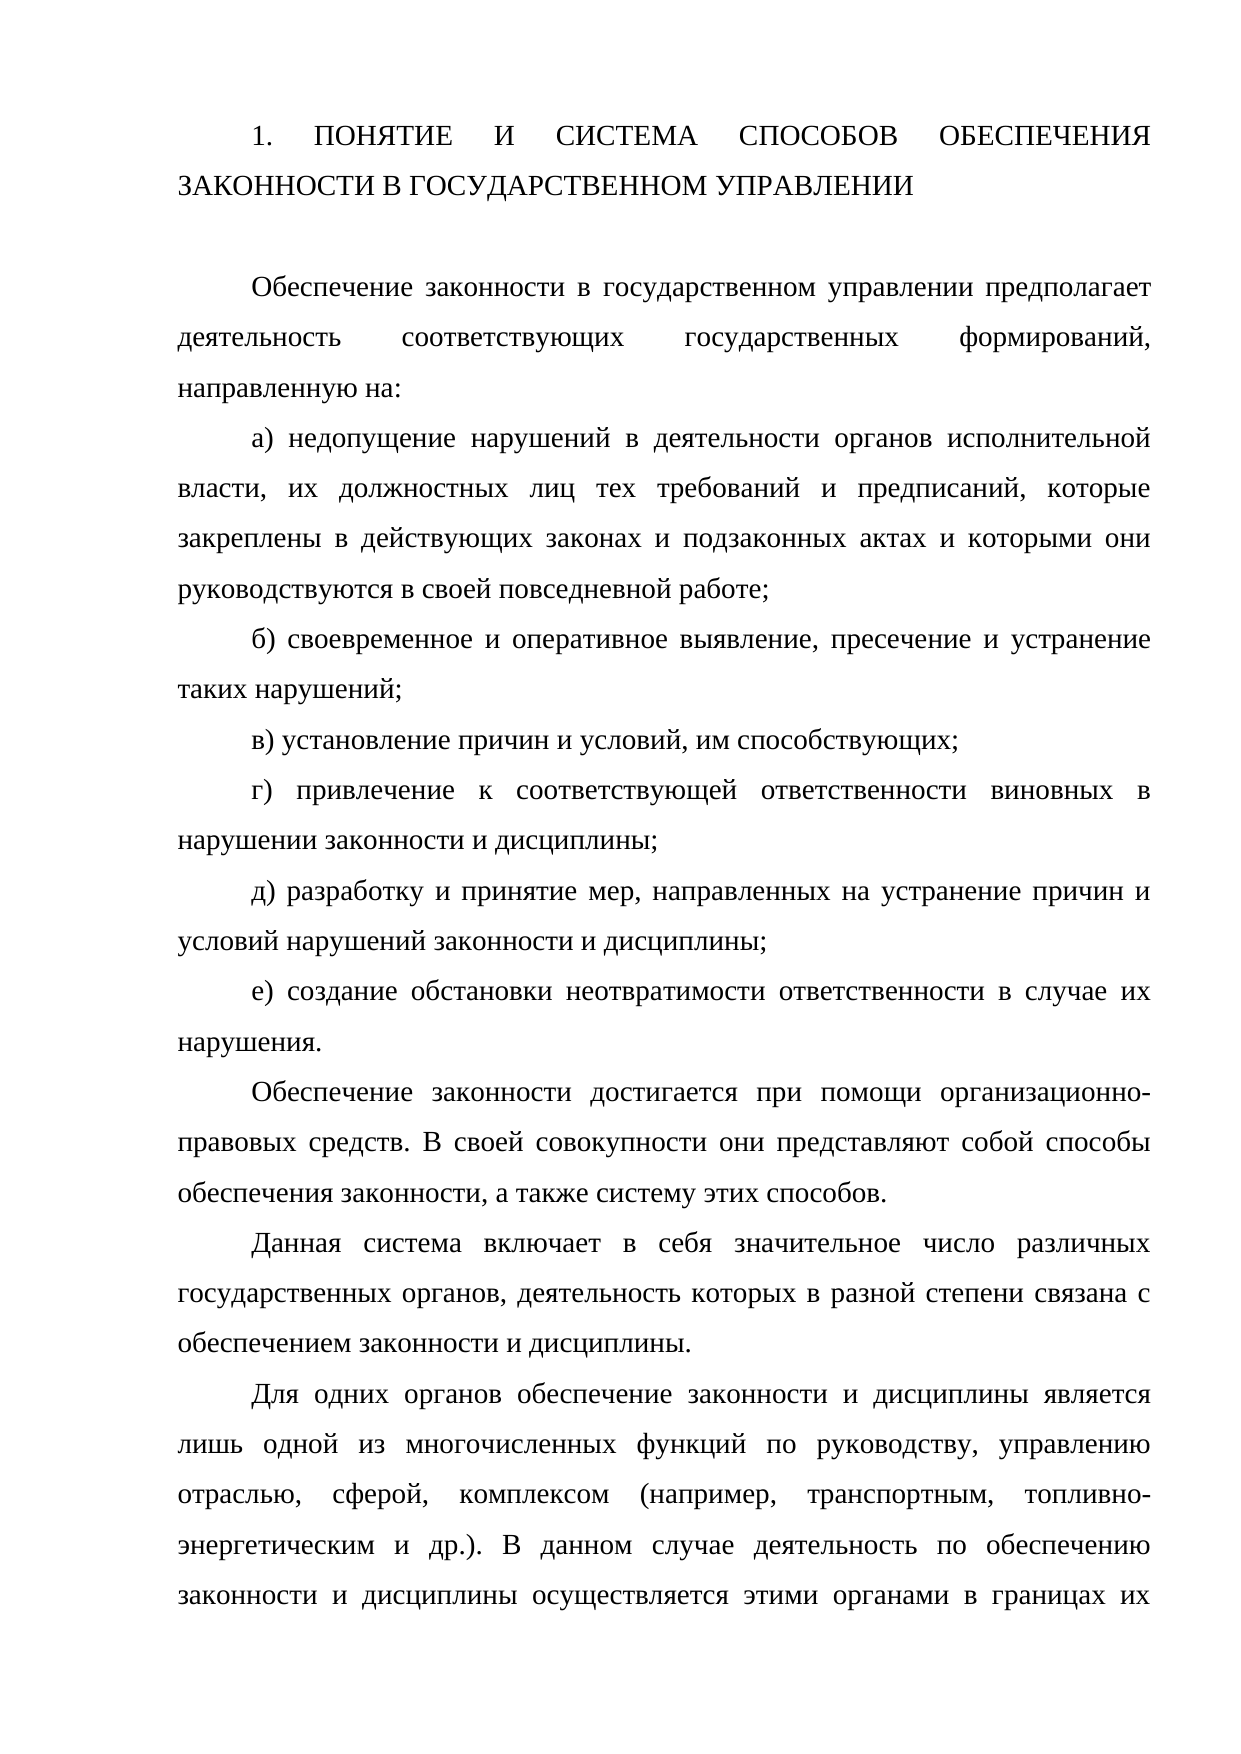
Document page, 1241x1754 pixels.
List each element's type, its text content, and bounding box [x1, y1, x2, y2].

text а) недопущение нарушений в деятельности органов исполнительной власти, их должностных лиц тех требований и предписаний, которые закреплены в действующих законах и подзаконных актах и которыми они руководствуются в своей повседневной работе; [177, 420, 1152, 604]
text Данная система включает в себя значительное число различных государственных органов, деятельность которых в разной степени связана с обеспечением законности и дисциплины. [177, 1225, 1152, 1359]
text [177, 1376, 1152, 1611]
text 1. ПОНЯТИЕ И СИСТЕМА СПОСОБОВ ОБЕСПЕЧЕНИЯ ЗАКОННОСТИ В ГОСУДАРСТВЕННОМ УПРАВЛЕНИИ [177, 118, 1152, 202]
text е) создание обстановки неотвратимости ответственности в случае их нарушения. [177, 973, 1152, 1057]
text в) установление причин и условий, им способствующих; [177, 722, 1152, 755]
text г) привлечение к соответствующей ответственности виновных в нарушении законности и дисциплины; [177, 772, 1152, 856]
text Обеспечение законности достигается при помощи организационно-правовых средств. В своей совокупности они представляют собой способы обеспечения законности, а также систему этих способов. [177, 1074, 1152, 1208]
text д) разработку и принятие мер, направленных на устранение причин и условий нарушений законности и дисциплины; [177, 873, 1152, 957]
text Обеспечение законности в государственном управлении предполагает деятельность соответствующих государственных формирований, направленную на: [177, 269, 1152, 403]
text б) своевременное и оперативное выявление, пресечение и устранение таких нарушений; [177, 621, 1152, 705]
